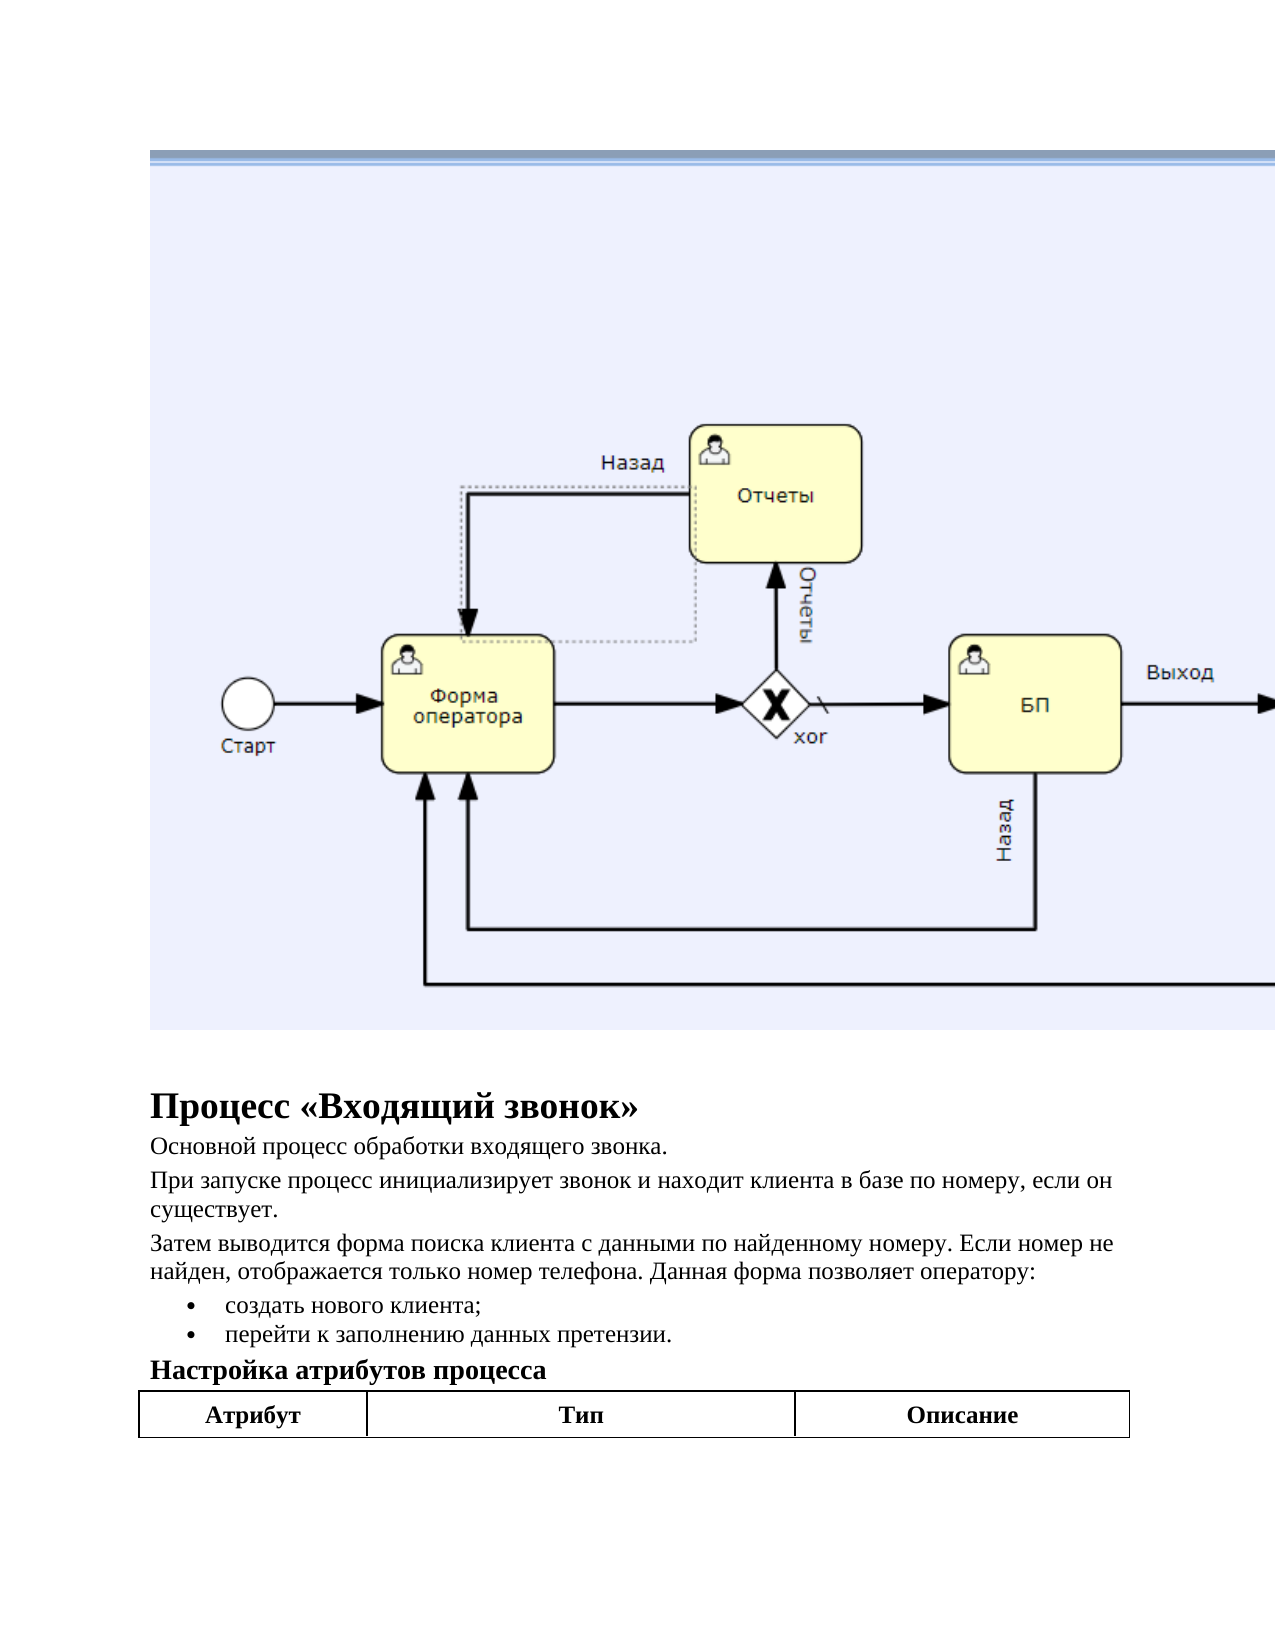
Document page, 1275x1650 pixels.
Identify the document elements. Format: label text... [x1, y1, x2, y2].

list перейти к заполнению данных претензии. [187, 1319, 1125, 1348]
list создать нового клиента; [187, 1290, 1125, 1319]
subtitle Настройка атрибутов процесса [150, 1353, 1125, 1385]
table_header Атрибут [140, 1392, 366, 1436]
text Затем выводится форма поиска клиента с данными по найденному номеру. Если номер не найден, отображается только номер телефона. Данная форма позволяет оператору: [150, 1228, 1125, 1285]
subtitle Процесс «Входящий звонок» [150, 1083, 1125, 1126]
table_header Описание [796, 1392, 1129, 1436]
text При запуске процесс инициализирует звонок и находит клиента в базе по номеру, если он существует. [150, 1165, 1125, 1223]
table_header Тип [368, 1392, 794, 1436]
picture [150, 150, 1275, 1030]
text Основной процесс обработки входящего звонка. [150, 1131, 1125, 1160]
